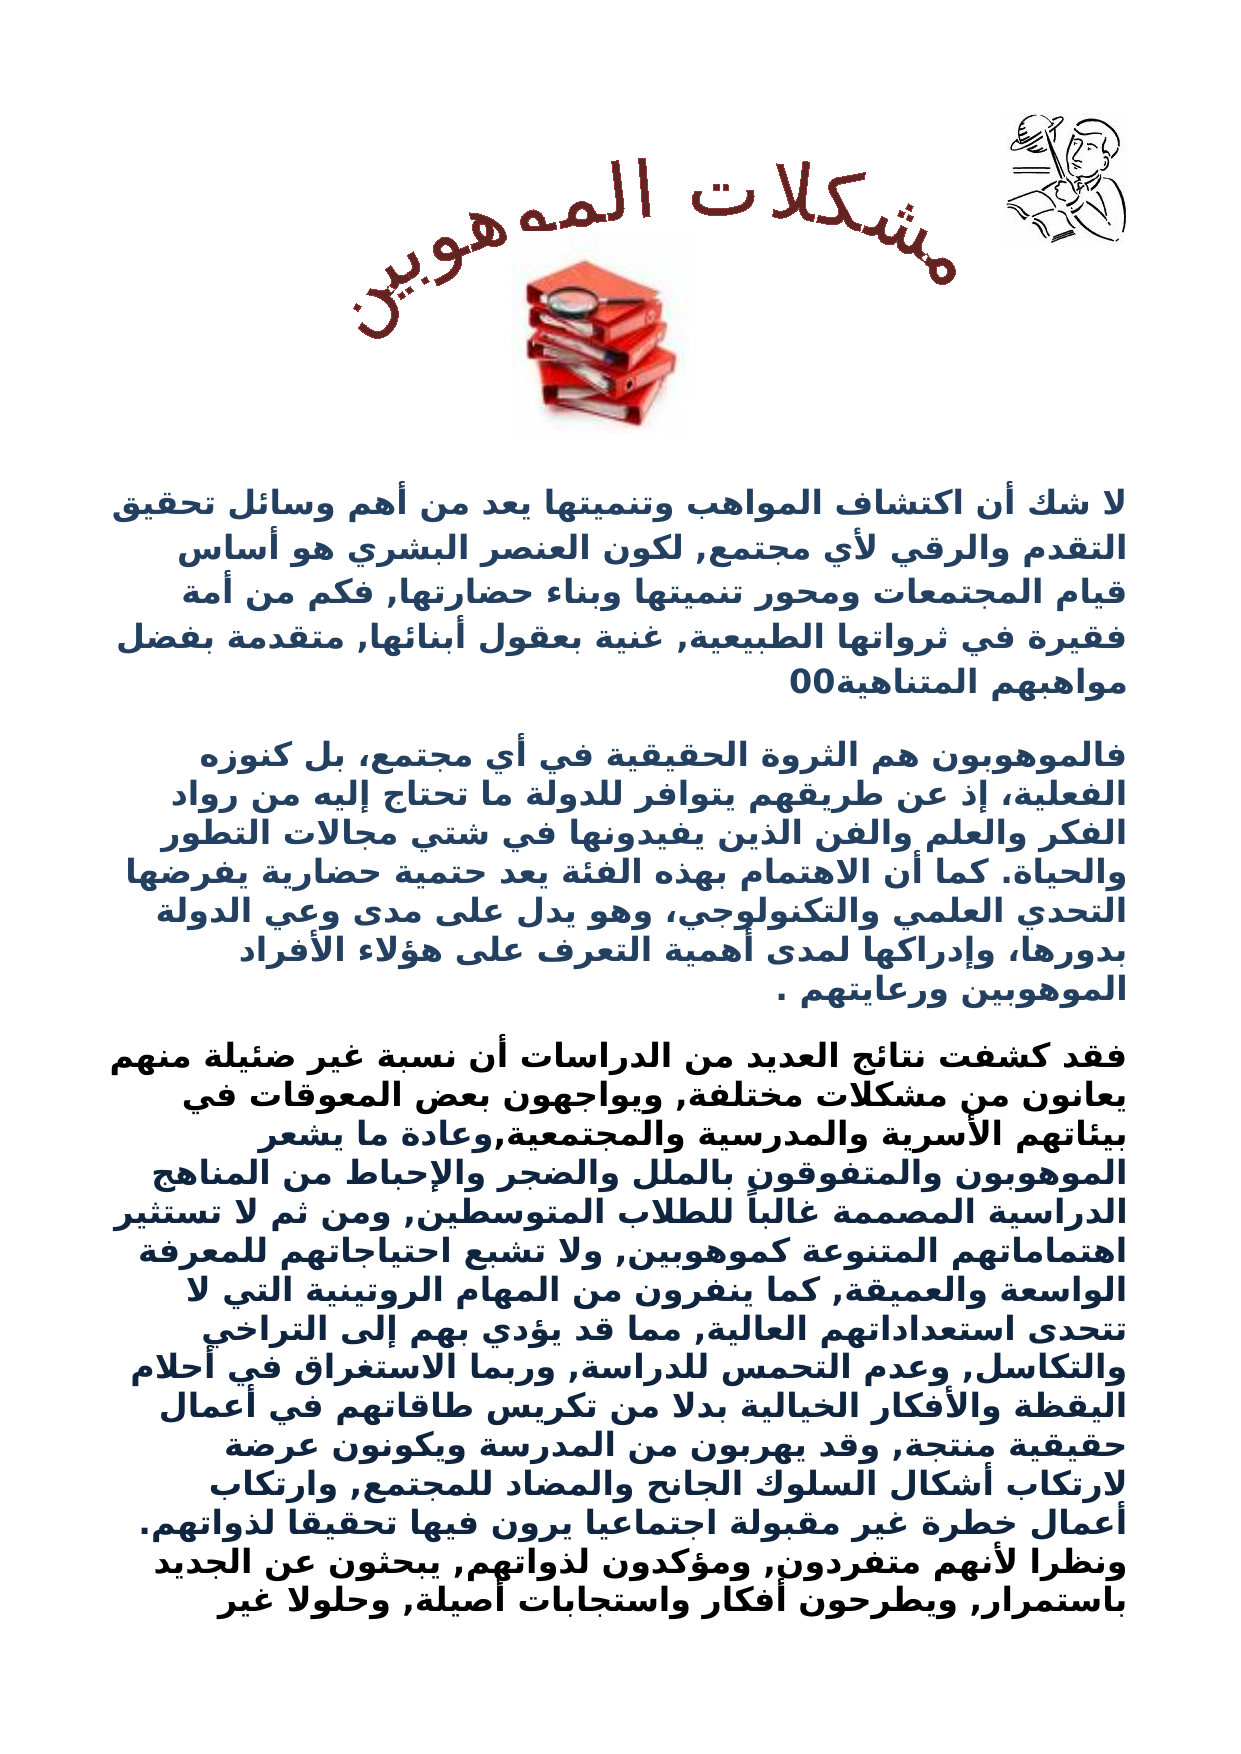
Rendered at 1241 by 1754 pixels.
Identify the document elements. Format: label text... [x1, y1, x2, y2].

text لا شك أن اكتشاف المواهب وتنميتها يعد من أهم وسائل تحقيق التقدم والرقي لأي مجتمع, لكون العنصر البشري هو أساس قيام المجتمعات ومحور تنميتها وبناء حضارتها, فكم من أمة فقيرة في ثرواتها الطبيعية, غنية بعقول أبنائها, متقدمة بفضل مواهبهم المتناهية00 [103, 484, 1128, 701]
picture [511, 231, 691, 434]
picture [1005, 112, 1128, 245]
text فالموهوبون هم الثروة الحقيقية في أي مجتمع، بل كنوزه الفعلية، إذ عن طريقهم يتوافر للدولة ما تحتاج إليه من رواد الفكر والعلم والفن الذين يفيدونها في شتي مجالات التطور والحياة. كما أن الاهتمام بهذه الفئة يعد حتمية حضارية يفرضها التحدي العلمي والتكنولوجي، وهو يدل على مدى وعي الدولة بدورها، وإدراكها لمدى أهمية التعرف على هؤلاء الأفراد الموهوبين ورعايتهم . [103, 736, 1128, 1008]
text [103, 1037, 1128, 1620]
